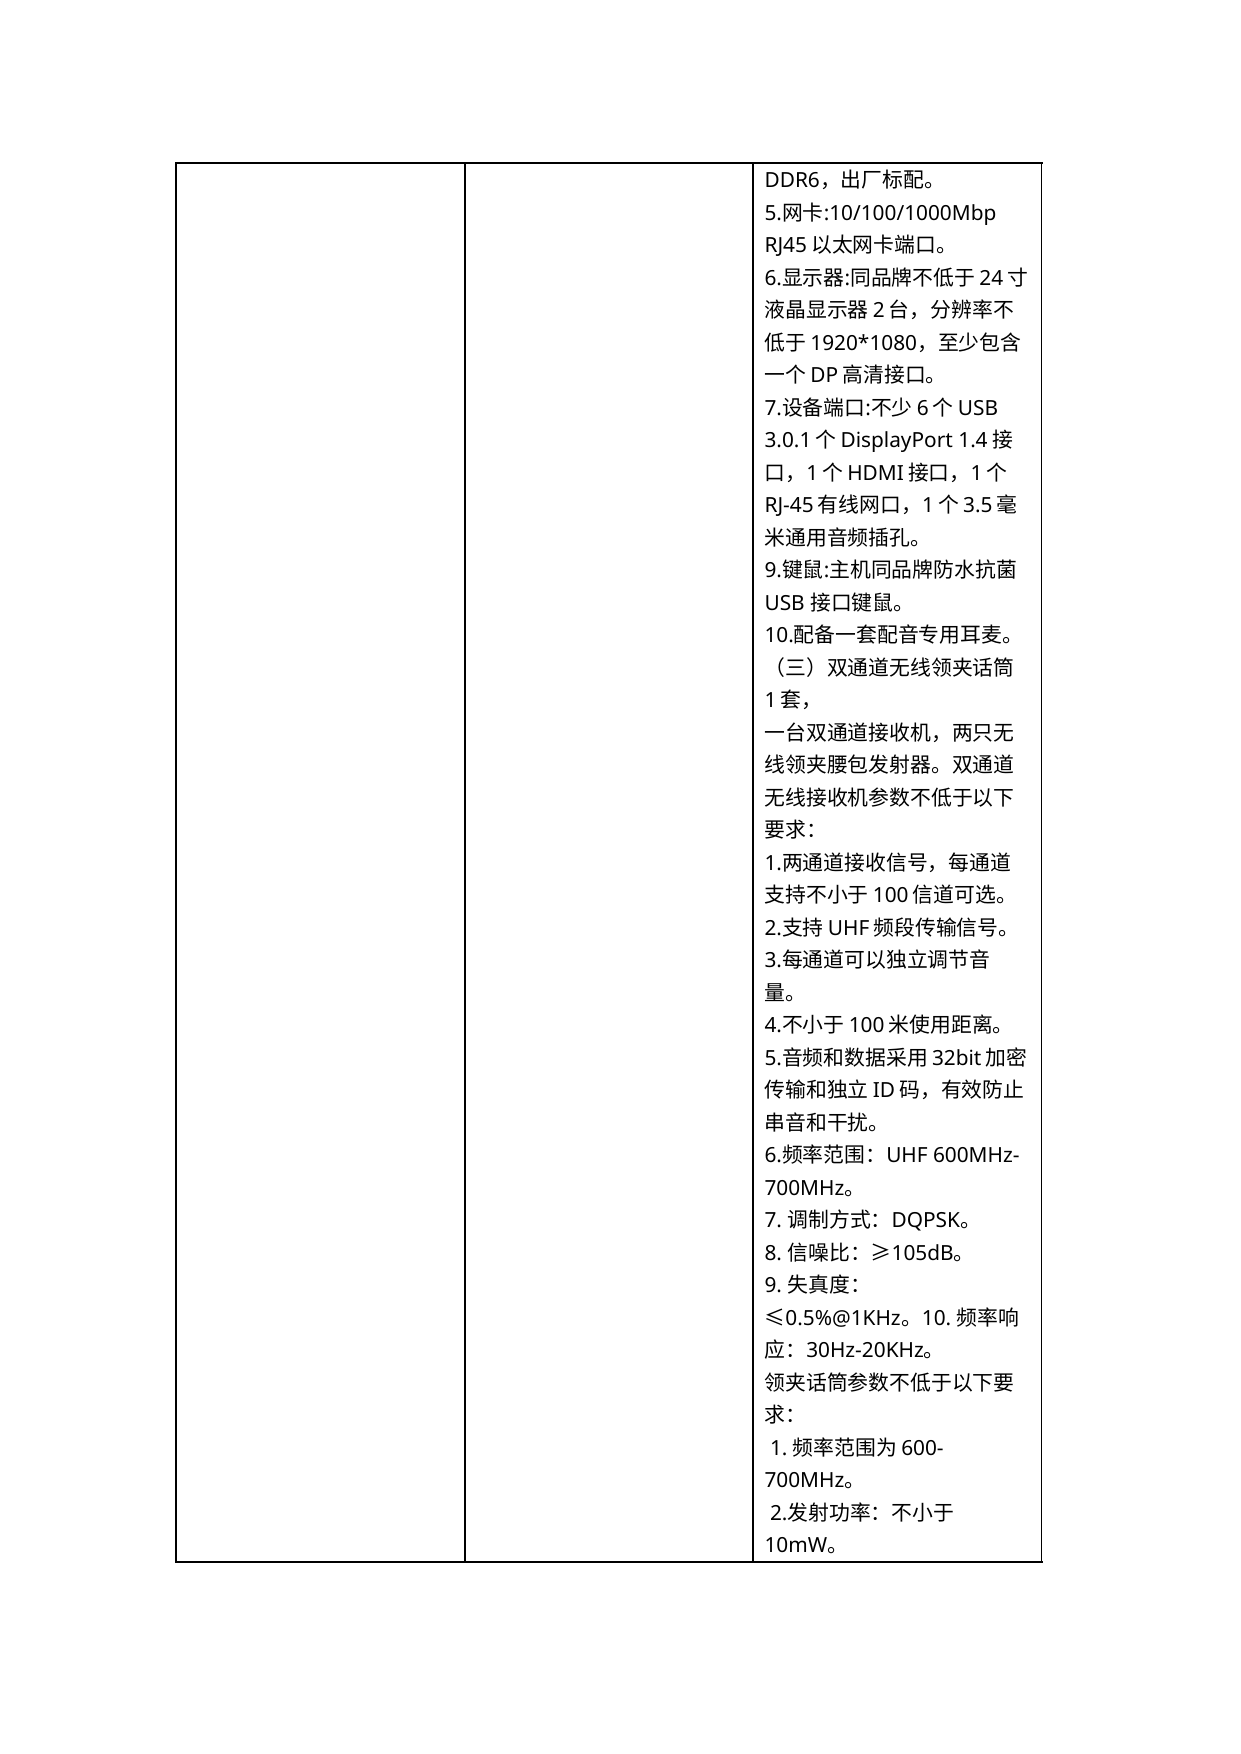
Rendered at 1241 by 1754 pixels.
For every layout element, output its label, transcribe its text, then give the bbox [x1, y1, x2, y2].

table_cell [754, 164, 1041, 1561]
table_cell 4 [177, 164, 464, 1561]
table_cell [466, 164, 752, 1561]
